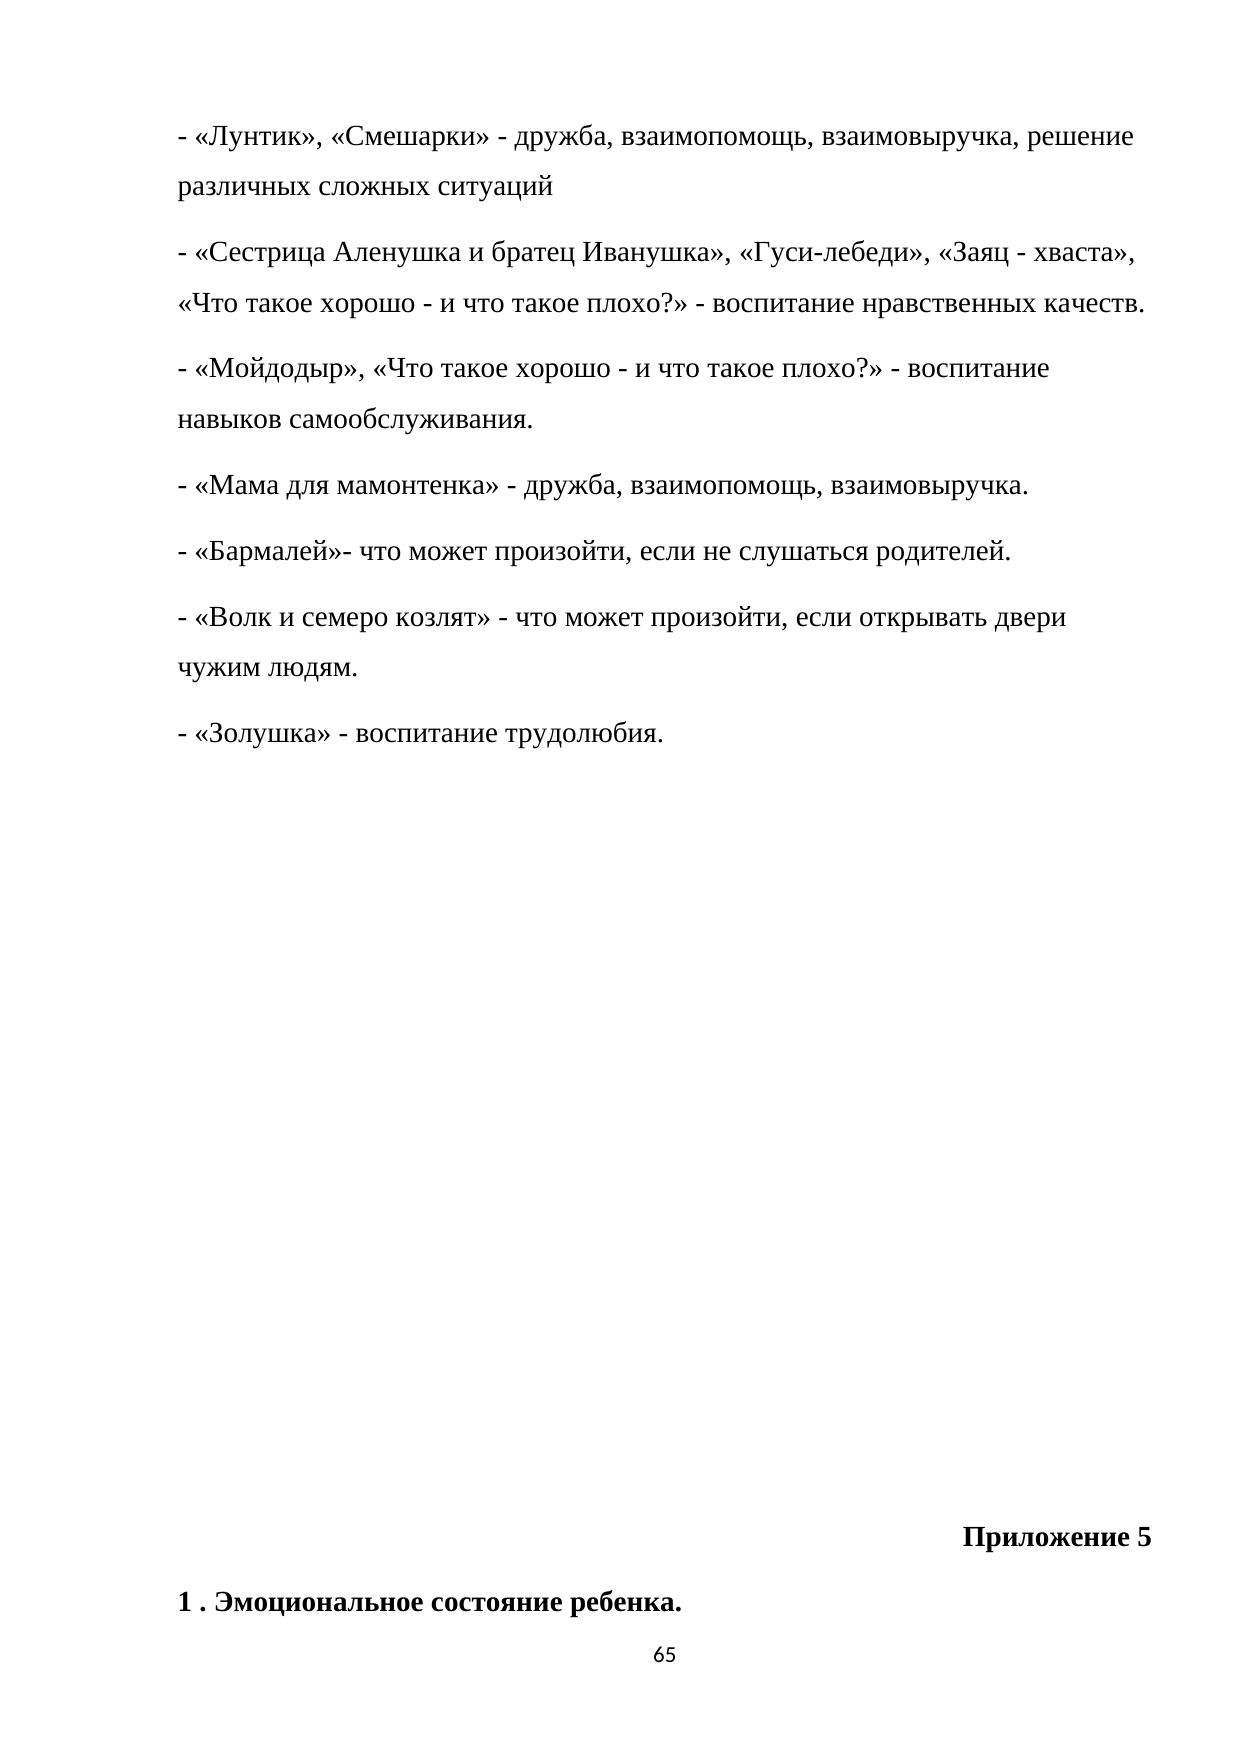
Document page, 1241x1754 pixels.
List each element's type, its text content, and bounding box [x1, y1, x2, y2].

text 1 . Эмоциональное состояние ребенка. [177, 1584, 1152, 1618]
text - «Золушка» - воспитание трудолюбия. [177, 715, 1152, 748]
text - «Мама для мамонтенка» - дружба, взаимопомощь, взаимовыручка. [177, 467, 1152, 500]
text - «Лунтик», «Смешарки» - дружба, взаимопомощь, взаимовыручка, решение различных сложных ситуаций [177, 118, 1152, 202]
text - «Волк и семеро козлят» - что может произойти, если открывать двери чужим людям. [177, 599, 1152, 683]
text Приложение 5 [177, 1519, 1152, 1552]
text - «Мойдодыр», «Что такое хорошо - и что такое плохо?» - воспитание навыков самообслуживания. [177, 351, 1152, 434]
text - «Бармалей»- что может произойти, если не слушаться родителей. [177, 533, 1152, 566]
text - «Сестрица Аленушка и братец Иванушка», «Гуси-лебеди», «Заяц - хваста», «Что такое хорошо - и что такое плохо?» - воспитание нравственных качеств. [177, 234, 1152, 318]
